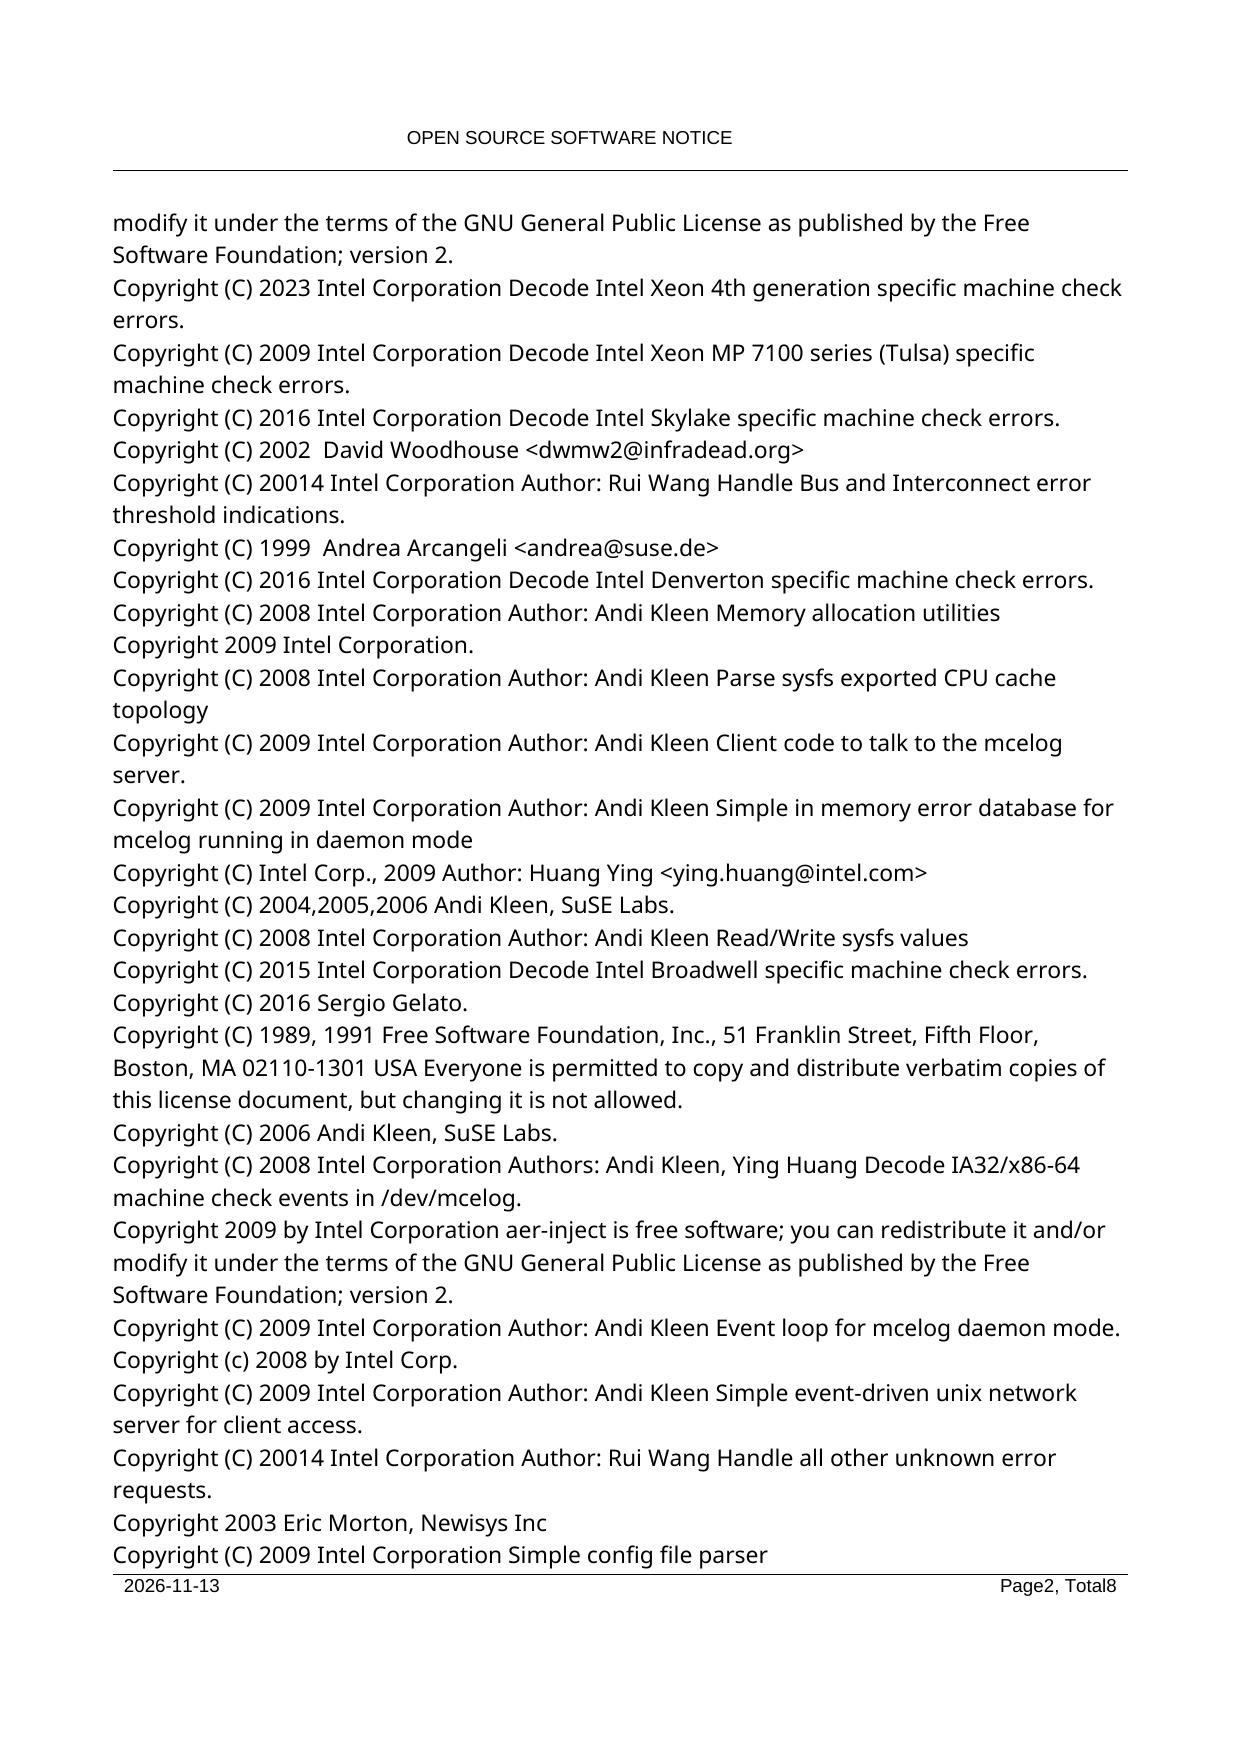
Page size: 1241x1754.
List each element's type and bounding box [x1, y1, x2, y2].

text [112, 206, 1128, 1571]
